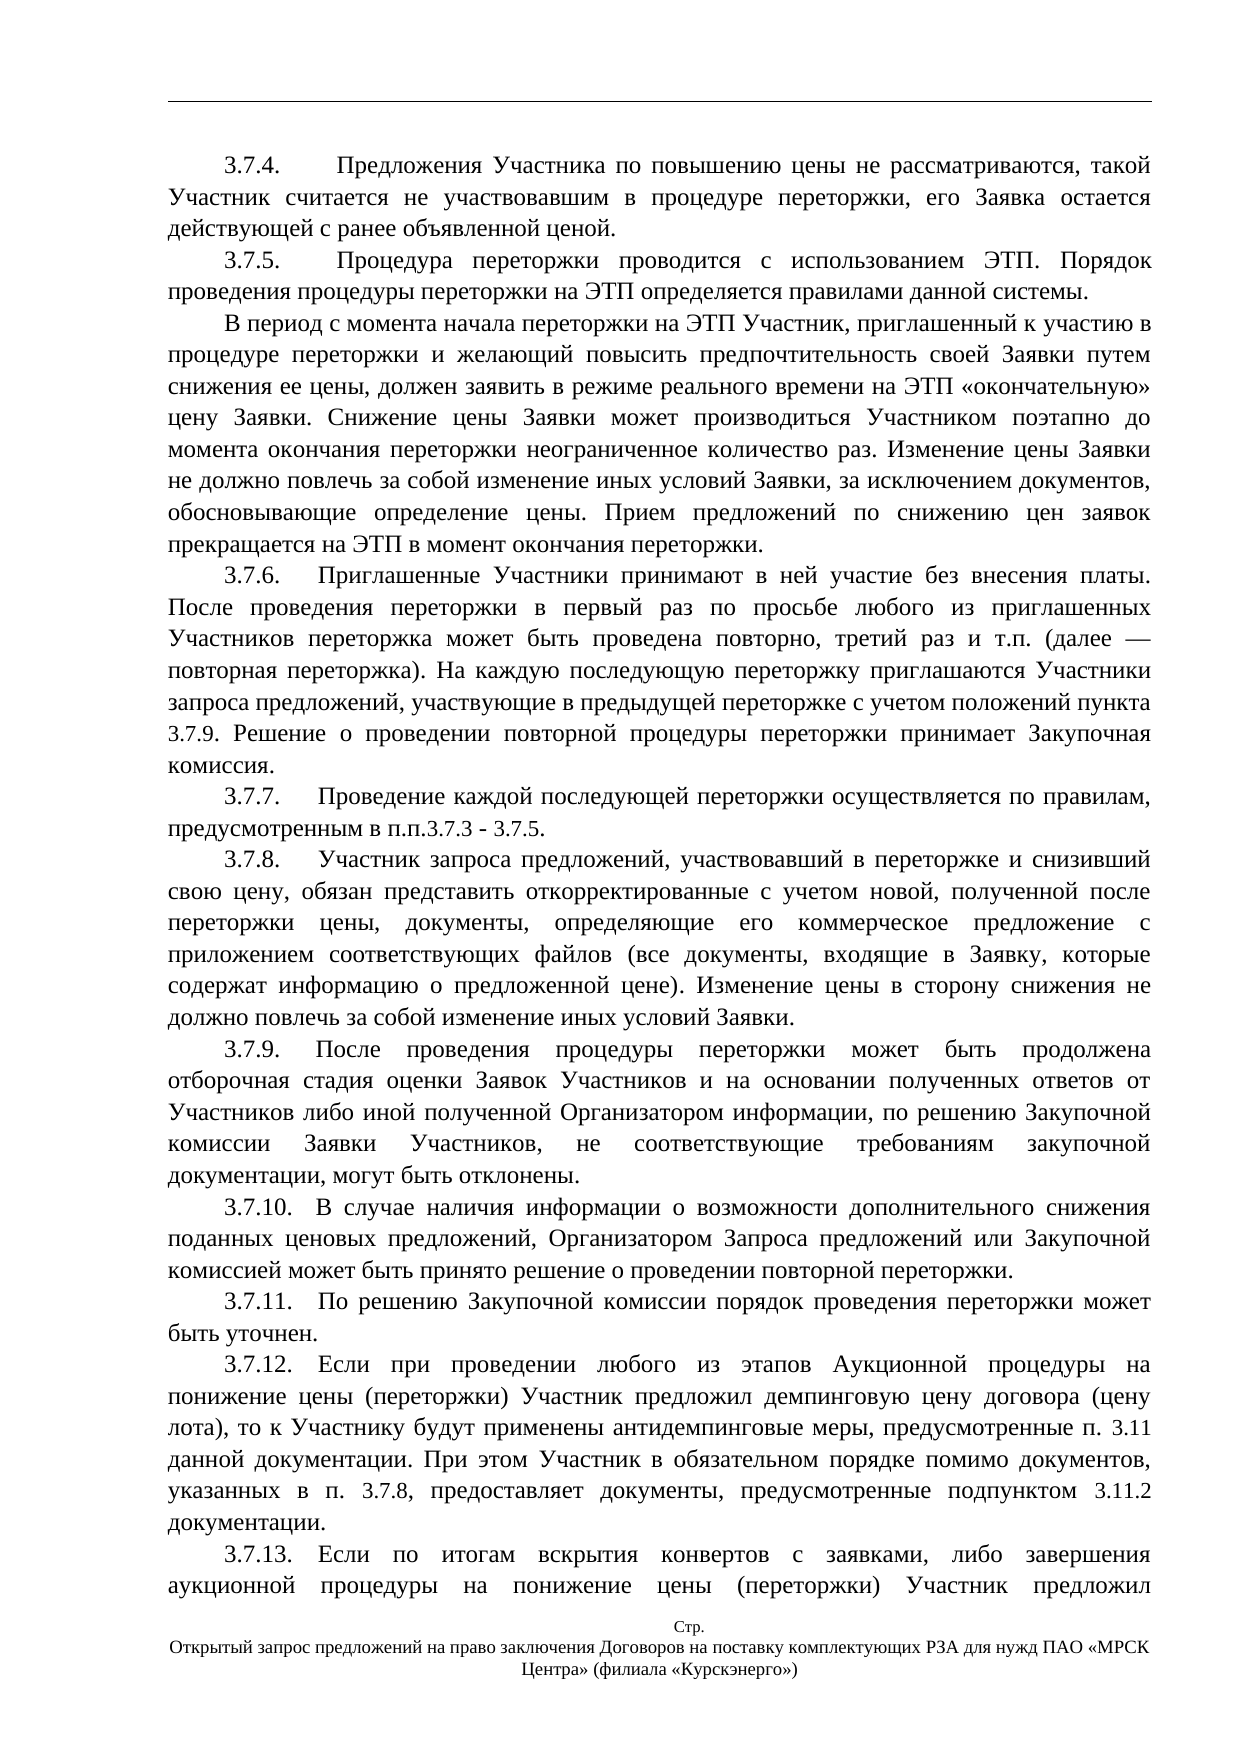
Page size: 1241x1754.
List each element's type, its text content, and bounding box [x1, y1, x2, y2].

list Предложения Участника по повышению цены не рассматриваются, такой Участник считается не участвовавшим в процедуре переторжки, его Заявка остается действующей с ранее объявленной ценой. [168, 150, 1152, 242]
list В случае наличия информации о возможности дополнительного снижения поданных ценовых предложений, Организатором Запроса предложений или Закупочной комиссией может быть принято решение о проведении повторной переторжки. [168, 1192, 1152, 1283]
text В период с момента начала переторжки на ЭТП Участник, приглашенный к участию в процедуре переторжки и желающий повысить предпочтительность своей Заявки путем снижения ее цены, должен заявить в режиме реального времени на ЭТП «окончательную» цену Заявки. Снижение цены Заявки может производиться Участником поэтапно до момента окончания переторжки неограниченное количество раз. Изменение цены Заявки не должно повлечь за собой изменение иных условий Заявки, за исключением документов, обосновывающие определение цены. Прием предложений по снижению цен заявок прекращается на ЭТП в момент окончания переторжки. [168, 308, 1152, 557]
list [168, 1539, 1152, 1599]
list По решению Закупочной комиссии порядок проведения переторжки может быть уточнен. [168, 1286, 1152, 1347]
list После проведения процедуры переторжки может быть продолжена отборочная стадия оценки Заявок Участников и на основании полученных ответов от Участников либо иной полученной Организатором информации, по решению Закупочной комиссии Заявки Участников, не соответствующие требованиям закупочной документации, могут быть отклонены. [168, 1034, 1152, 1189]
list Процедура переторжки проводится с использованием ЭТП. Порядок проведения процедуры переторжки на ЭТП определяется правилами данной системы. [168, 245, 1152, 305]
list Участник запроса предложений, участвовавший в переторжке и снизивший свою цену, обязан представить откорректированные с учетом новой, полученной после переторжки цены, документы, определяющие его коммерческое предложение с приложением соответствующих файлов (все документы, входящие в Заявку, которые содержат информацию о предложенной цене). Изменение цены в сторону снижения не должно повлечь за собой изменение иных условий Заявки. [168, 844, 1152, 1031]
list Проведение каждой последующей переторжки осуществляется по правилам, предусмотренным в п.п.3.7.3 - 3.7.5. [168, 781, 1152, 842]
list Приглашенные Участники принимают в ней участие без внесения платы. После проведения переторжки в первый раз по просьбе любого из приглашенных Участников переторжка может быть проведена повторно, третий раз и т.п. (далее — повторная переторжка). На каждую последующую переторжку приглашаются Участники запроса предложений, участвующие в предыдущей переторжке с учетом положений пункта 3.7.9. Решение о проведении повторной процедуры переторжки принимает Закупочная комиссия. [168, 560, 1152, 778]
list Если при проведении любого из этапов Аукционной процедуры на понижение цены (переторжки) Участник предложил демпинговую цену договора (цену лота), то к Участнику будут применены антидемпинговые меры, предусмотренные п. 3.11 данной документации. При этом Участник в обязательном порядке помимо документов, указанных в п. 3.7.8, предоставляет документы, предусмотренные подпунктом 3.11.2 документации. [168, 1349, 1152, 1536]
